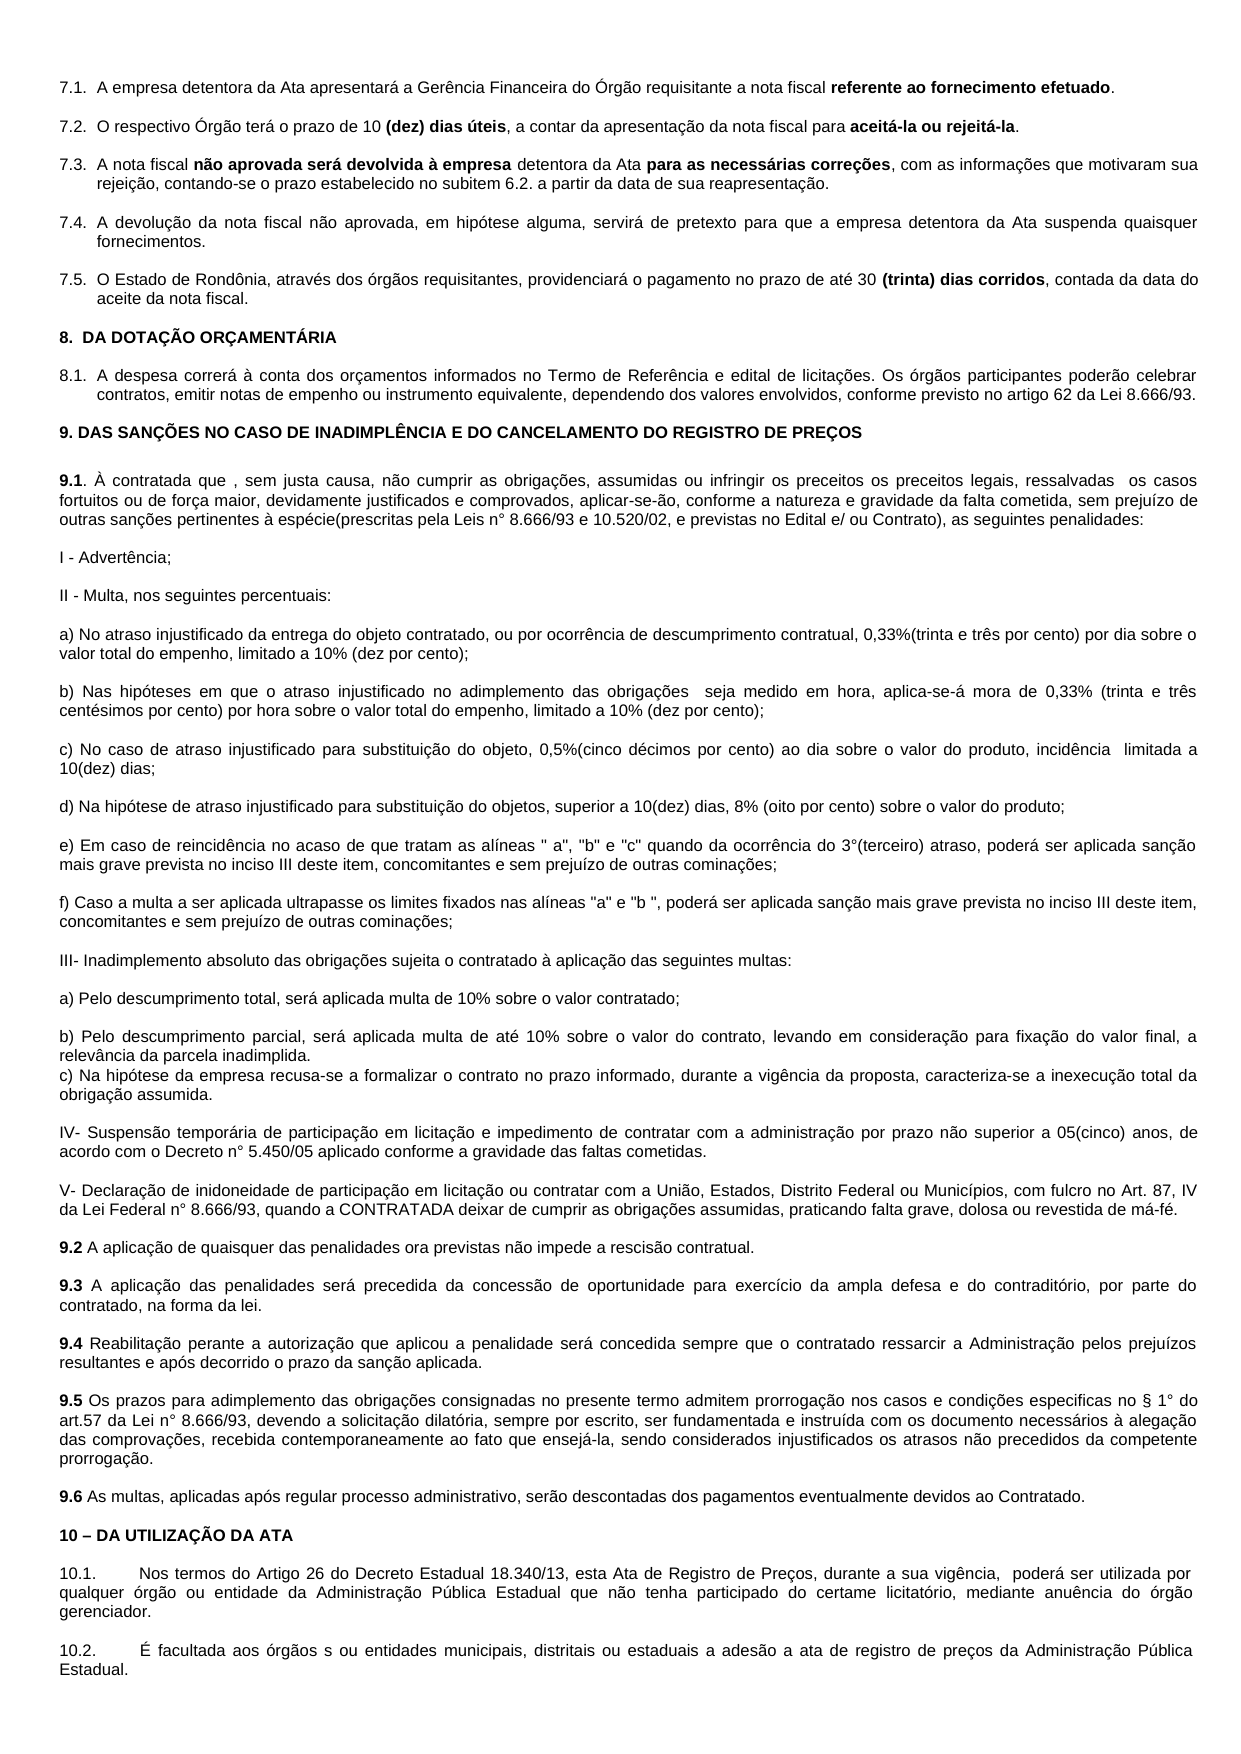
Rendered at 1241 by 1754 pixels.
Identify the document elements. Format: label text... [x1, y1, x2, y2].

text III- Inadimplemento absoluto das obrigações sujeita o contratado à aplicação das seguintes multas: [59, 950, 1199, 969]
text II - Multa, nos seguintes percentuais: [59, 586, 1199, 605]
list A devolução da nota fiscal não aprovada, em hipótese alguma, servirá de pretexto para que a empresa detentora da Ata suspenda quaisquer fornecimentos. [59, 212, 1199, 251]
text b) Nas hipóteses em que o atraso injustificado no adimplemento das obrigações seja medido em hora, aplica-se-á mora de 0,33% (trinta e três centésimos por cento) por hora sobre o valor total do empenho, limitado a 10% (dez por cento); [59, 682, 1199, 720]
text c) Na hipótese da empresa recusa-se a formalizar o contrato no prazo informado, durante a vigência da proposta, caracteriza-se a inexecução total da obrigação assumida. [59, 1065, 1199, 1104]
list O respectivo Órgão terá o prazo de 10 (dez) dias úteis, a contar da apresentação da nota fiscal para aceitá-la ou rejeitá-la. [59, 117, 1199, 136]
list O Estado de Rondônia, através dos órgãos requisitantes, providenciará o pagamento no prazo de até 30 (trinta) dias corridos, contada da data do aceite da nota fiscal. [59, 270, 1199, 308]
text 8. DA DOTAÇÃO ORÇAMENTÁRIA [59, 327, 1199, 347]
text a) No atraso injustificado da entrega do objeto contratado, ou por ocorrência de descumprimento contratual, 0,33%(trinta e três por cento) por dia sobre o valor total do empenho, limitado a 10% (dez por cento); [59, 624, 1199, 663]
text V- Declaração de inidoneidade de participação em licitação ou contratar com a União, Estados, Distrito Federal ou Municípios, com fulcro no Art. 87, IV da Lei Federal n° 8.666/93, quando a CONTRATADA deixar de cumprir as obrigações assumidas, praticando falta grave, dolosa ou revestida de má-fé. [59, 1180, 1199, 1219]
list A empresa detentora da Ata apresentará a Gerência Financeira do Órgão requisitante a nota fiscal referente ao fornecimento efetuado. [59, 78, 1199, 97]
text 9.3 A aplicação das penalidades será precedida da concessão de oportunidade para exercício da ampla defesa e do contraditório, por parte do contratado, na forma da lei. [59, 1276, 1199, 1314]
list Nos termos do Artigo 26 do Decreto Estadual 18.340/13, esta Ata de Registro de Preços, durante a sua vigência, poderá ser utilizada por qualquer órgão ou entidade da Administração Pública Estadual que não tenha participado do certame licitatório, mediante anuência do órgão gerenciador. [59, 1564, 1194, 1621]
text a) Pelo descumprimento total, será aplicada multa de 10% sobre o valor contratado; [59, 989, 1199, 1008]
text e) Em caso de reincidência no acaso de que tratam as alíneas " a", "b" e "c" quando da ocorrência do 3°(terceiro) atraso, poderá ser aplicada sanção mais grave prevista no inciso III deste item, concomitantes e sem prejuízo de outras cominações; [59, 835, 1199, 874]
list 9. DAS SANÇÕES NO CASO DE INADIMPLÊNCIA E DO CANCELAMENTO DO REGISTRO DE PREÇOS [59, 423, 1199, 442]
text 9.6 As multas, aplicadas após regular processo administrativo, serão descontadas dos pagamentos eventualmente devidos ao Contratado. [59, 1487, 1199, 1506]
text 9.1. À contratada que , sem justa causa, não cumprir as obrigações, assumidas ou infringir os preceitos os preceitos legais, ressalvadas os casos fortuitos ou de força maior, devidamente justificados e comprovados, aplicar-se-ão, conforme a natureza e gravidade da falta cometida, sem prejuízo de outras sanções pertinentes à espécie(prescritas pela Leis n° 8.666/93 e 10.520/02, e previstas no Edital e/ ou Contrato), as seguintes penalidades: [59, 471, 1199, 529]
text d) Na hipótese de atraso injustificado para substituição do objetos, superior a 10(dez) dias, 8% (oito por cento) sobre o valor do produto; [59, 797, 1199, 816]
text b) Pelo descumprimento parcial, será aplicada multa de até 10% sobre o valor do contrato, levando em consideração para fixação do valor final, a relevância da parcela inadimplida. [59, 1027, 1199, 1065]
text I - Advertência; [59, 548, 1199, 567]
list A nota fiscal não aprovada será devolvida à empresa detentora da Ata para as necessárias correções, com as informações que motivaram sua rejeição, contando-se o prazo estabelecido no subitem 6.2. a partir da data de sua reapresentação. [59, 155, 1199, 193]
text IV- Suspensão temporária de participação em licitação e impedimento de contratar com a administração por prazo não superior a 05(cinco) anos, de acordo com o Decreto n° 5.450/05 aplicado conforme a gravidade das faltas cometidas. [59, 1123, 1199, 1161]
text 9.4 Reabilitação perante a autorização que aplicou a penalidade será concedida sempre que o contratado ressarcir a Administração pelos prejuízos resultantes e após decorrido o prazo da sanção aplicada. [59, 1334, 1199, 1372]
list A despesa correrá à conta dos orçamentos informados no Termo de Referência e edital de licitações. Os órgãos participantes poderão celebrar contratos, emitir notas de empenho ou instrumento equivalente, dependendo dos valores envolvidos, conforme previsto no artigo 62 da Lei 8.666/93. [59, 366, 1199, 404]
text 9.5 Os prazos para adimplemento das obrigações consignadas no presente termo admitem prorrogação nos casos e condições especificas no § 1° do art.57 da Lei n° 8.666/93, devendo a solicitação dilatória, sempre por escrito, ser fundamentada e instruída com os documento necessários à alegação das comprovações, recebida contemporaneamente ao fato que ensejá-la, sendo considerados injustificados os atrasos não precedidos da competente prorrogação. [59, 1391, 1199, 1468]
text c) No caso de atraso injustificado para substituição do objeto, 0,5%(cinco décimos por cento) ao dia sobre o valor do produto, incidência limitada a 10(dez) dias; [59, 739, 1199, 778]
text f) Caso a multa a ser aplicada ultrapasse os limites fixados nas alíneas "a" e "b ", poderá ser aplicada sanção mais grave prevista no inciso III deste item, concomitantes e sem prejuízo de outras cominações; [59, 893, 1199, 931]
text 9.2 A aplicação de quaisquer das penalidades ora previstas não impede a rescisão contratual. [59, 1238, 1199, 1257]
list É facultada aos órgãos s ou entidades municipais, distritais ou estaduais a adesão a ata de registro de preços da Administração Pública Estadual. [59, 1640, 1194, 1679]
list 10 – DA UTILIZAÇÃO DA ATA [59, 1525, 1199, 1544]
